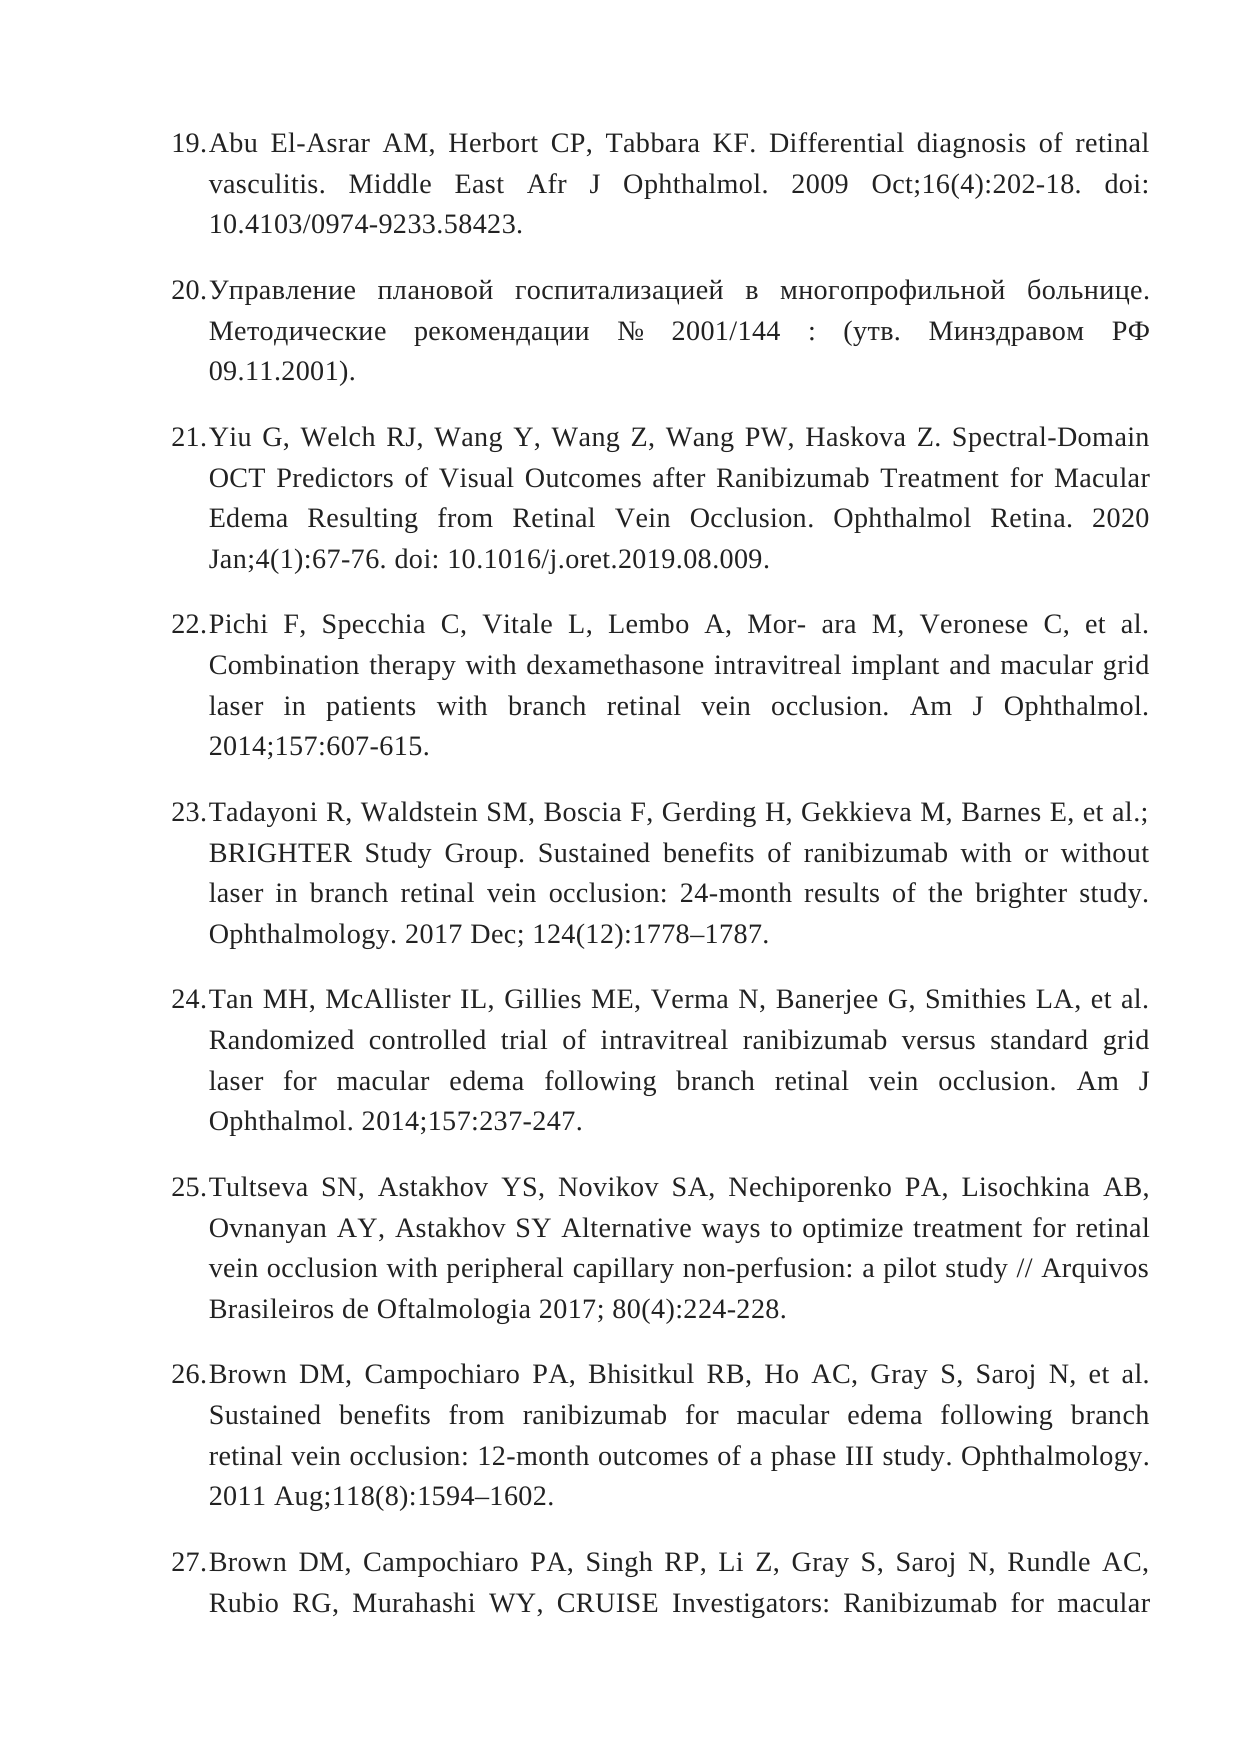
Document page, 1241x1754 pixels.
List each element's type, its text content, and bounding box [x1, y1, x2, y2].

list Tultseva SN, Astakhov YS, Novikov SA, Nechiporenko PA, Lisochkina AB, Ovnanyan AY, Astakhov SY Alternative ways to optimize treatment for retinal vein occlusion with peripheral capillary non-perfusion: a pilot study // Arquivos Brasileiros de Oftalmologia 2017; 80(4):224-228. [171, 1162, 1152, 1324]
list Brown DM, Campochiaro PA, Bhisitkul RB, Ho AC, Gray S, Saroj N, et al. Sustained benefits from ranibizumab for macular edema following branch retinal vein occlusion: 12-month outcomes of a phase III study. Ophthalmology. 2011 Aug;118(8):1594–1602. [171, 1349, 1152, 1512]
list Abu El-Asrar AM, Herbort CP, Tabbara KF. Differential diagnosis of retinal vasculitis. Middle East Afr J Ophthalmol. 2009 Oct;16(4):202-18. doi: 10.4103/0974-9233.58423. [171, 118, 1152, 240]
list Tan MH, McAllister IL, Gillies ME, Verma N, Banerjee G, Smithies LA, et al. Randomized controlled trial of intravitreal ranibizumab versus standard grid laser for macular edema following branch retinal vein occlusion. Am J Ophthalmol. 2014;157:237-247. [171, 974, 1152, 1137]
list Tadayoni R, Waldstein SM, Boscia F, Gerding H, Gekkieva M, Barnes E, et al.; BRIGHTER Study Group. Sustained benefits of ranibizumab with or without laser in branch retinal vein occlusion: 24-month results of the brighter study. Ophthalmology. 2017 Dec; 124(12):1778–1787. [171, 787, 1152, 949]
list Управление плановой госпитализацией в многопрофильной больнице. Методические рекомендации № 2001/144 : (утв. Минздравом РФ 09.11.2001). [171, 265, 1152, 387]
list Yiu G, Welch RJ, Wang Y, Wang Z, Wang PW, Haskova Z. Spectral-Domain OCT Predictors of Visual Outcomes after Ranibizumab Treatment for Macular Edema Resulting from Retinal Vein Occlusion. Ophthalmol Retina. 2020 Jan;4(1):67-76. doi: 10.1016/j.oret.2019.08.009. [171, 412, 1152, 574]
list Pichi F, Specchia C, Vitale L, Lembo A, Mor- ara M, Veronese C, et al. Combination therapy with dexamethasone intravitreal implant and macular grid laser in patients with branch retinal vein occlusion. Am J Ophthalmol. 2014;157:607-615. [171, 599, 1152, 762]
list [171, 1537, 1152, 1618]
